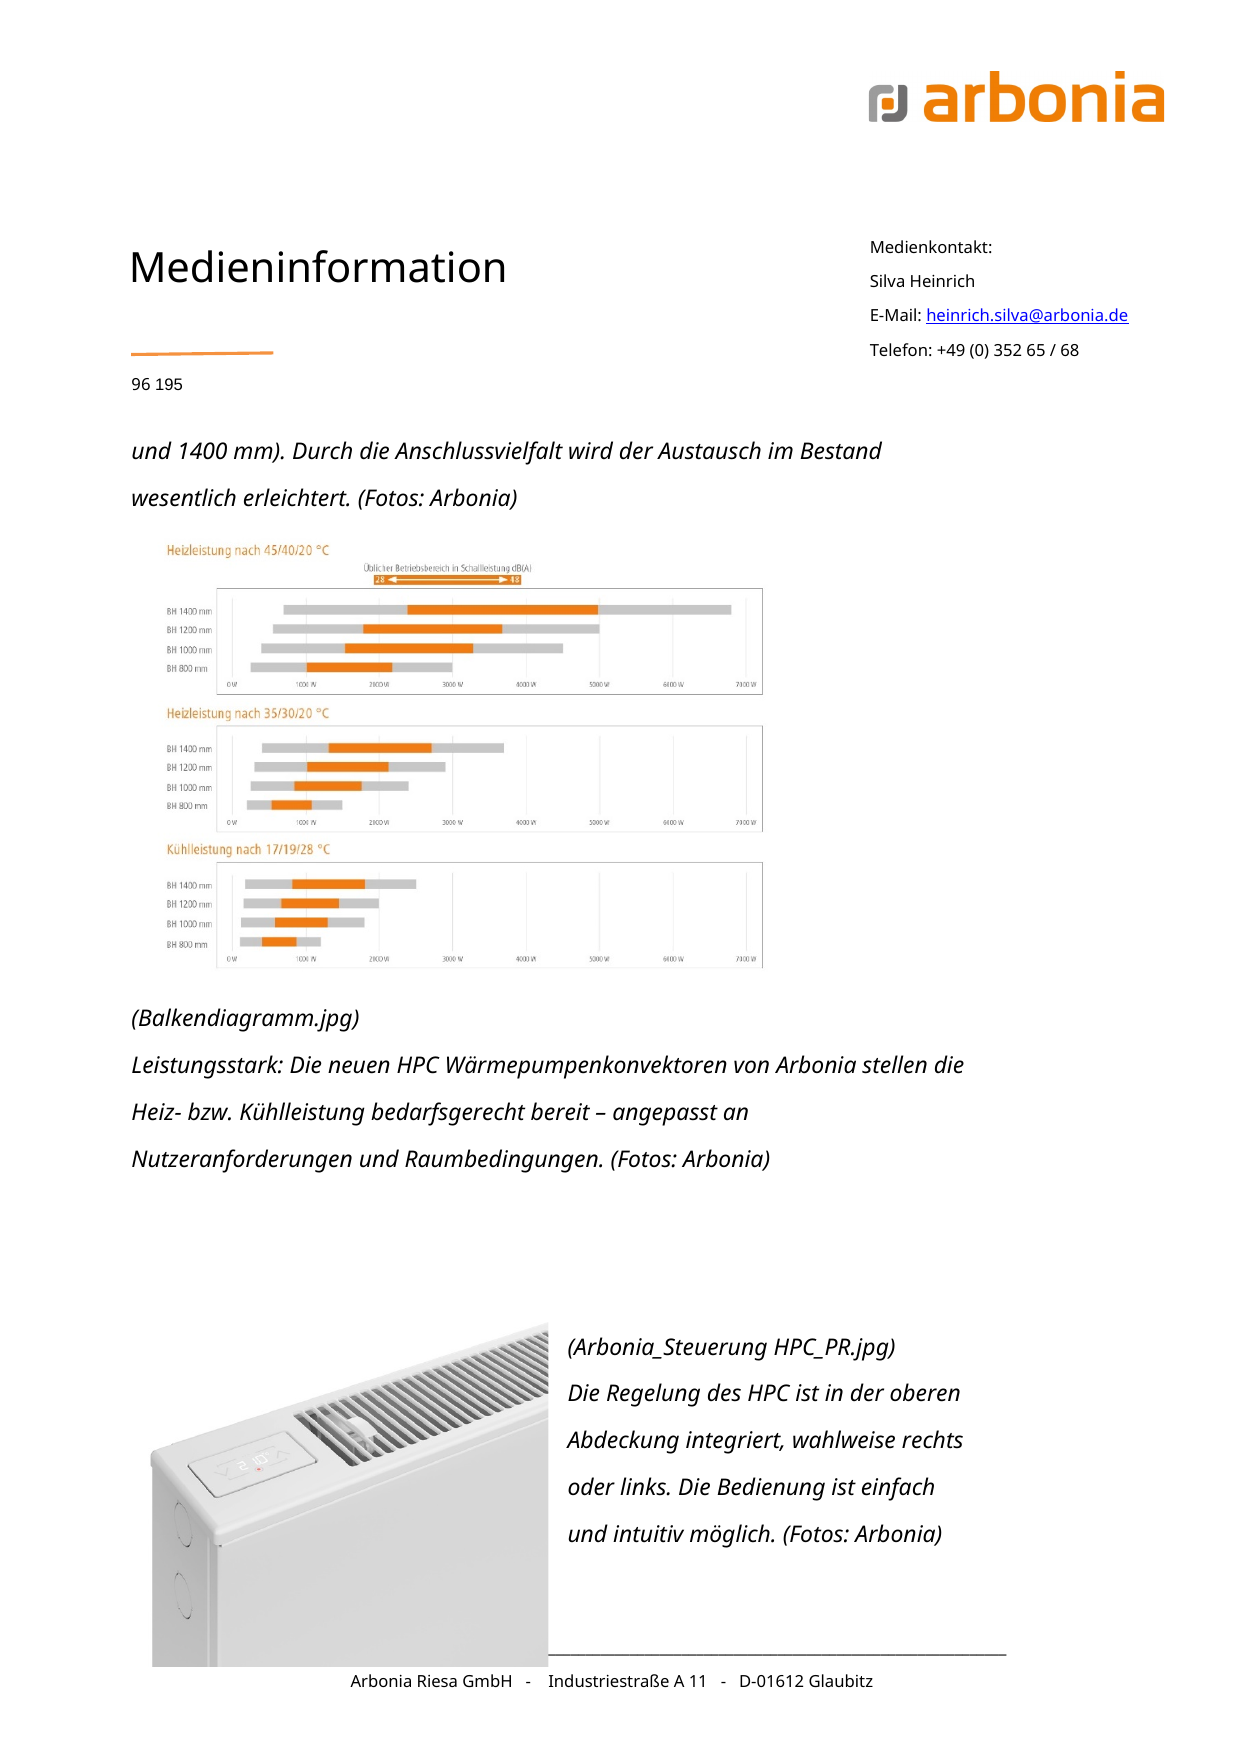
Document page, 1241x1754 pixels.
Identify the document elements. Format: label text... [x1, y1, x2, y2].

picture [131, 1283, 549, 1667]
picture [131, 528, 788, 990]
picture [868, 71, 1165, 122]
text Leistungsstark: Die neuen HPC Wärmepumpenkonvektoren von Arbonia stellen die Heiz- bzw. Kühlleistung bedarfsgerecht bereit – angepasst an Nutzeranforderungen und Raumbedingungen. (Fotos: Arbonia) [131, 1049, 974, 1174]
text Die Regelung des HPC ist in der oberen Abdeckung integriert, wahlweise rechts oder links. Die Bedienung ist einfach und intuitiv möglich. (Fotos: Arbonia) [549, 1377, 974, 1549]
text (Arbonia_Steuerung HPC_PR.jpg) [549, 1331, 974, 1362]
text (Balkendiagramm.jpg) [131, 1002, 974, 1034]
